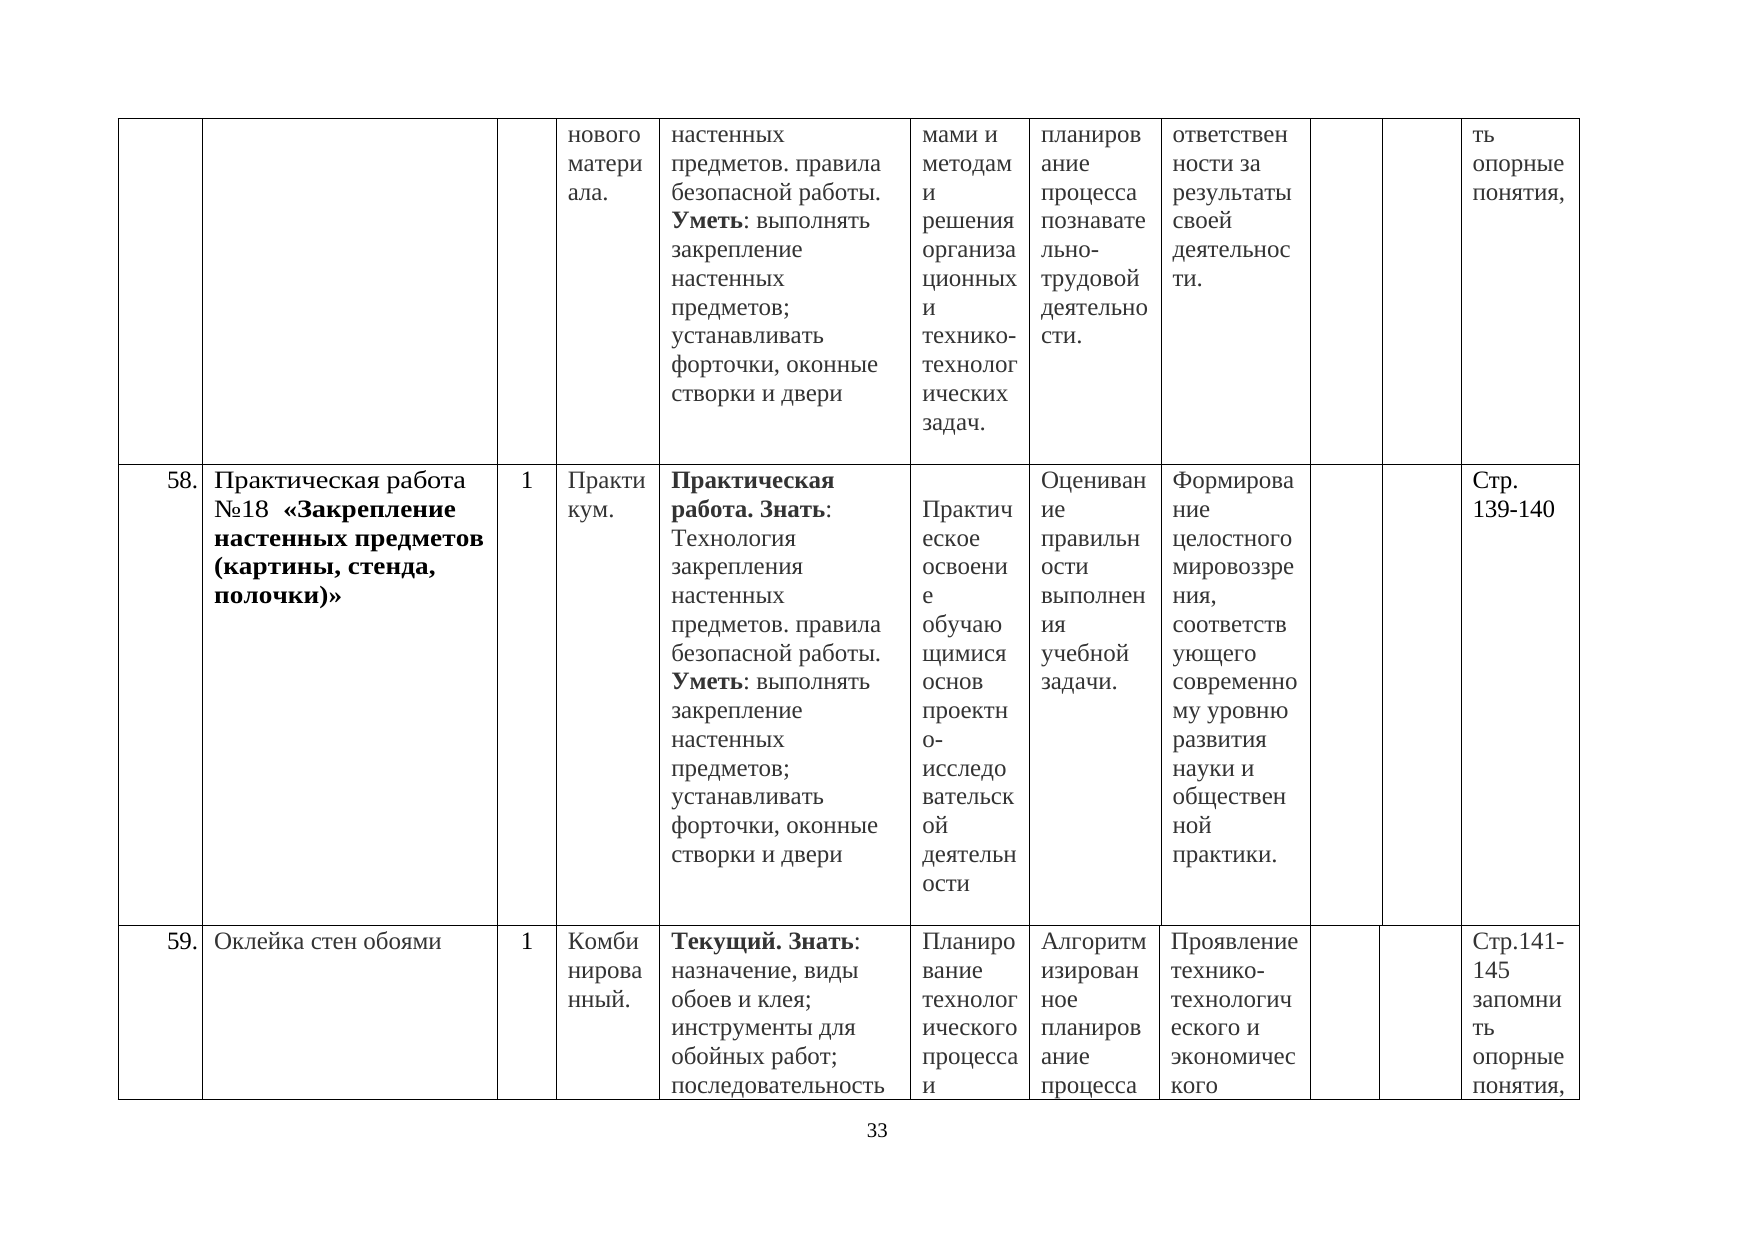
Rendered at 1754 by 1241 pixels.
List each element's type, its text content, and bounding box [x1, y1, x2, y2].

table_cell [1030, 119, 1161, 464]
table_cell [660, 926, 910, 1099]
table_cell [557, 119, 659, 464]
table_cell [1311, 465, 1382, 925]
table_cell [1462, 926, 1579, 1099]
table_cell Практическое освоение обучающимися основ проектно-исследовательской деятельности [911, 465, 1029, 925]
table_cell [1383, 119, 1461, 464]
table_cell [1160, 926, 1310, 1099]
table_cell Практическая работа №18 «Закрепление настенных предметов (картины, стенда, полочки)» [203, 465, 497, 925]
table_cell [1383, 465, 1461, 925]
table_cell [1162, 119, 1310, 464]
table_cell [1311, 926, 1379, 1099]
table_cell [1462, 119, 1579, 464]
table_cell [1380, 926, 1461, 1099]
table_cell Оценивание правильности выполнения учебной задачи. [1030, 465, 1161, 925]
table_cell [119, 465, 202, 925]
table_cell 1 [498, 119, 556, 464]
table_cell Оклейка стен обоями [203, 926, 497, 1099]
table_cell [911, 119, 1029, 464]
table_cell Стр. 139-140 [1462, 465, 1579, 925]
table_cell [203, 119, 497, 464]
table_cell 1 [498, 465, 556, 925]
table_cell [911, 926, 1029, 1099]
table_cell Формирование целостного мировоззрения, соответствующего современному уровню развития науки и общественной практики. [1162, 465, 1310, 925]
table_cell [1311, 119, 1382, 464]
table_cell [119, 119, 202, 464]
table_cell Практическая работа. Знать: Технология закрепления настенных предметов. правила безопасной работы. Уметь: выполнять закрепление настенных предметов; устанавливать форточки, оконные створки и двери [660, 465, 910, 925]
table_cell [1030, 926, 1159, 1099]
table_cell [660, 119, 910, 464]
table_cell [119, 926, 202, 1099]
table_cell Комбинированный. [557, 926, 659, 1099]
table_cell 1 [498, 926, 556, 1099]
table_cell Практикум. [557, 465, 659, 925]
